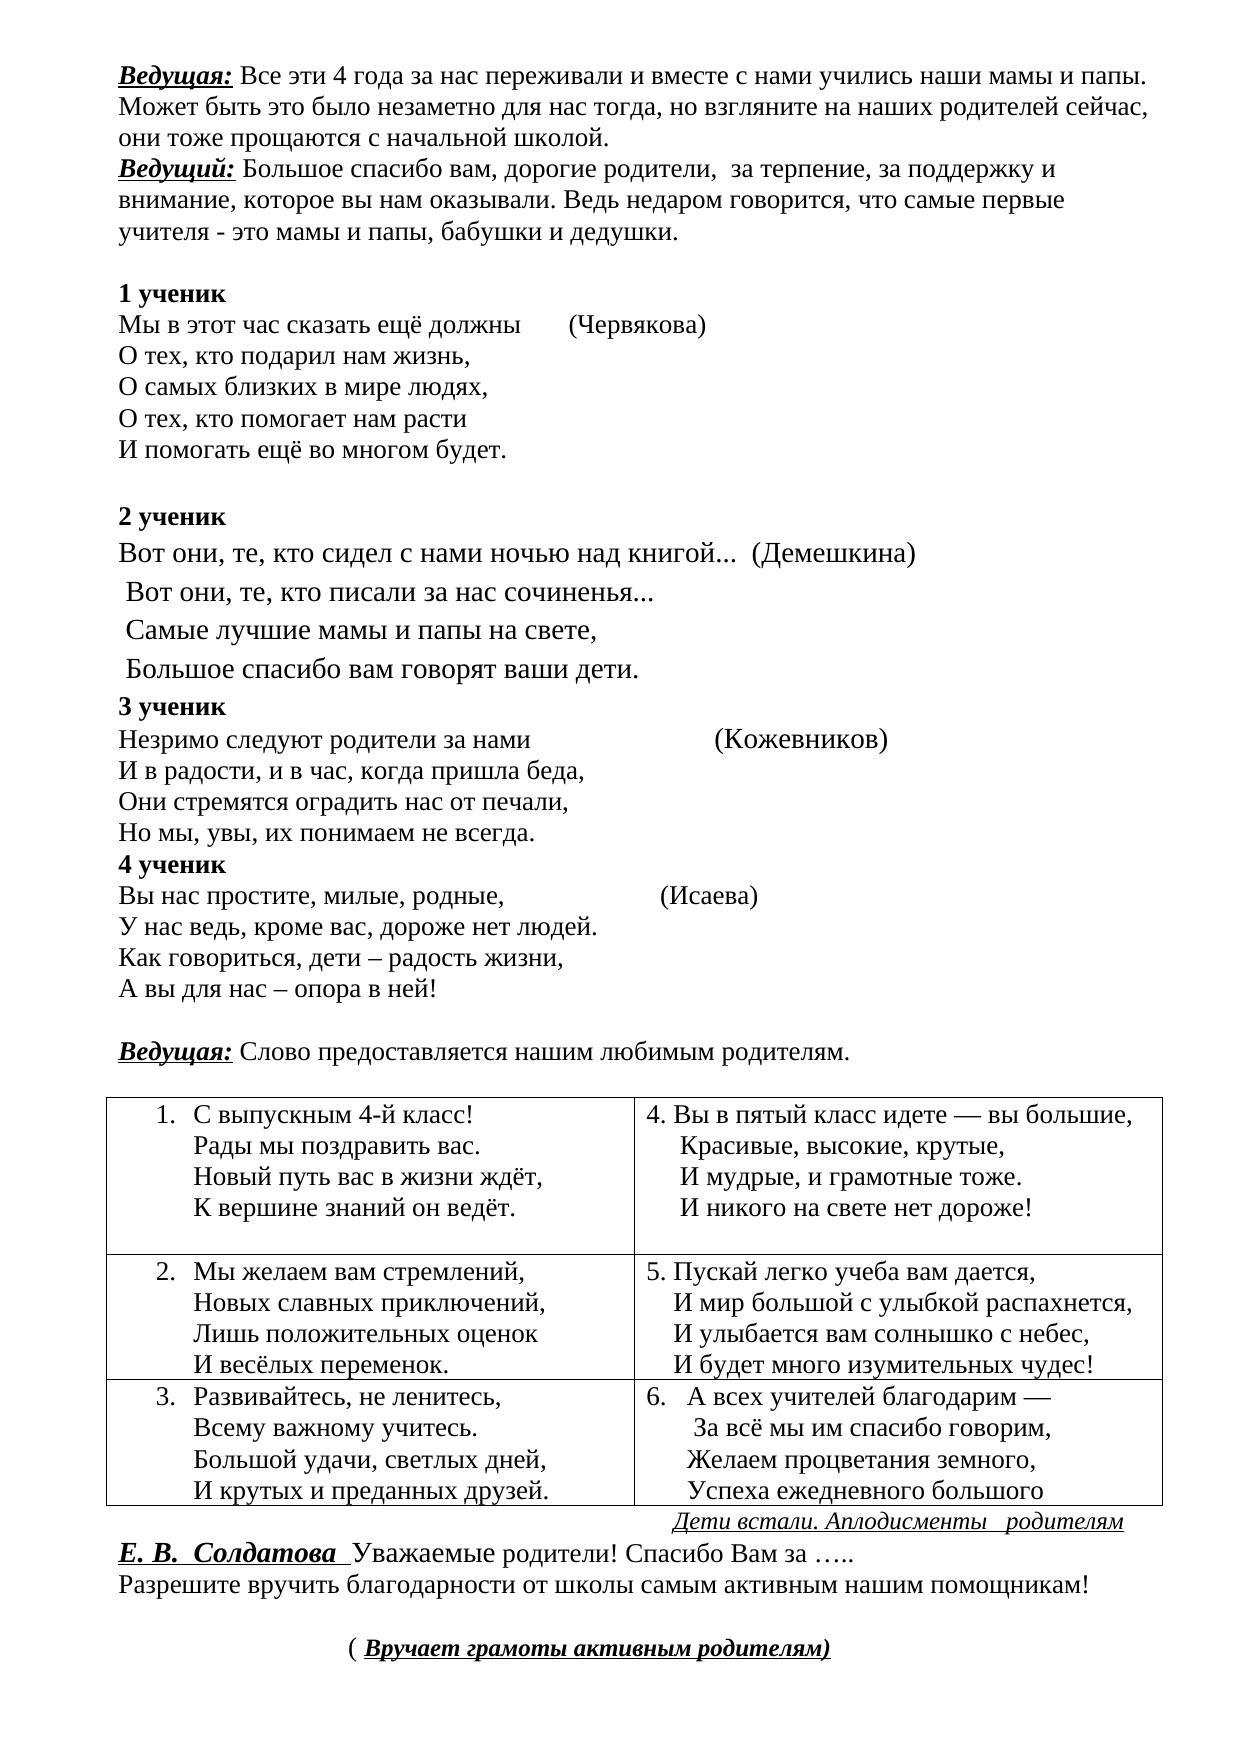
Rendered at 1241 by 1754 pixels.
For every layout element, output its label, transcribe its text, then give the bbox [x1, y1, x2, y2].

text Вот они, те, кто сидел с нами ночью над книгой... (Демешкина) [118, 535, 1152, 569]
text 1 ученик [118, 277, 1152, 308]
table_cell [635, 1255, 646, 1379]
table_cell 5. Пускай легко учеба вам дается, И мир большой с улыбкой распахнется, И улыбается вам солнышко с небес, И будет много изумительных чудес! [1036, 1255, 1162, 1379]
table_header С выпускным 4-й класс! Рады мы поздравить вас. Новый путь вас в жизни ждёт, К вершине знаний он ведёт. [107, 1098, 634, 1254]
table_cell 6. А всех учителей благодарим — За всё мы им спасибо говорим, Желаем процветания земного, Успеха ежедневного большого [1037, 1380, 1162, 1505]
text ( Вручает грамоты активным родителям) [118, 1631, 1152, 1662]
text Большое спасибо вам говорят ваши дети. [118, 651, 1152, 684]
text Ведущий: Большое спасибо вам, дорогие родители, за терпение, за поддержку и внимание, которое вы нам оказывали. Ведь недаром говорится, что самые первые учителя - это мамы и папы, бабушки и дедушки. [118, 152, 1152, 246]
text Мы в этот час сказать ещё должны (Червякова) О тех, кто подарил нам жизнь, О самых близких в мире людях, О тех, кто помогает нам расти И помогать ещё во многом будет. [118, 308, 1152, 464]
table_header 4. Вы в пятый класс идете — вы большие, Красивые, высокие, крутые, И мудрые, и грамотные тоже. И никого на свете нет дороже! [635, 1098, 1162, 1254]
text Разрешите вручить благодарности от школы самым активным нашим помощникам! [118, 1568, 1152, 1599]
text Самые лучшие мамы и папы на свете, [118, 612, 1152, 646]
table_cell Мы желаем вам стремлений, Новых славных приключений, Лишь положительных оценок И весёлых переменок. [449, 1255, 634, 1379]
text 3 ученик [118, 689, 1152, 721]
table_cell Развивайтесь, не ленитесь, Всему важному учитесь. Большой удачи, светлых дней, И крутых и преданных друзей. [478, 1380, 634, 1505]
text Вы нас простите, милые, родные, (Исаева) У нас ведь, кроме вас, дороже нет людей. Как говориться, дети – радость жизни, А вы для нас – опора в ней! [118, 879, 1152, 1003]
table_cell Мы желаем вам стремлений, Новых славных приключений, Лишь положительных оценок И весёлых переменок. [107, 1255, 193, 1379]
text Ведущая: Слово предоставляется нашим любимым родителям. [118, 1034, 1152, 1066]
text Ведущая: Все эти 4 года за нас переживали и вместе с нами учились наши мамы и папы. Может быть это было незаметно для нас тогда, но взгляните на наших родителей сейчас, они тоже прощаются с начальной школой. [118, 59, 1152, 152]
table_cell Развивайтесь, не ленитесь, Всему важному учитесь. Большой удачи, светлых дней, И крутых и преданных друзей. [107, 1380, 193, 1505]
text 2 ученик [118, 464, 1152, 531]
text Незримо следуют родители за нами (Кожевников) И в радости, и в час, когда пришла беда, Они стремятся оградить нас от печали, Но мы, увы, их понимаем не всегда. 4 ученик [118, 721, 1152, 879]
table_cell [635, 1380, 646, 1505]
text Вот они, те, кто писали за нас сочиненья... [118, 574, 1152, 607]
text Е. В. Солдатова Уважаемые родители! Спасибо Вам за ….. [118, 1535, 1152, 1568]
text Дети встали. Аплодисменты родителям [118, 1506, 1152, 1535]
